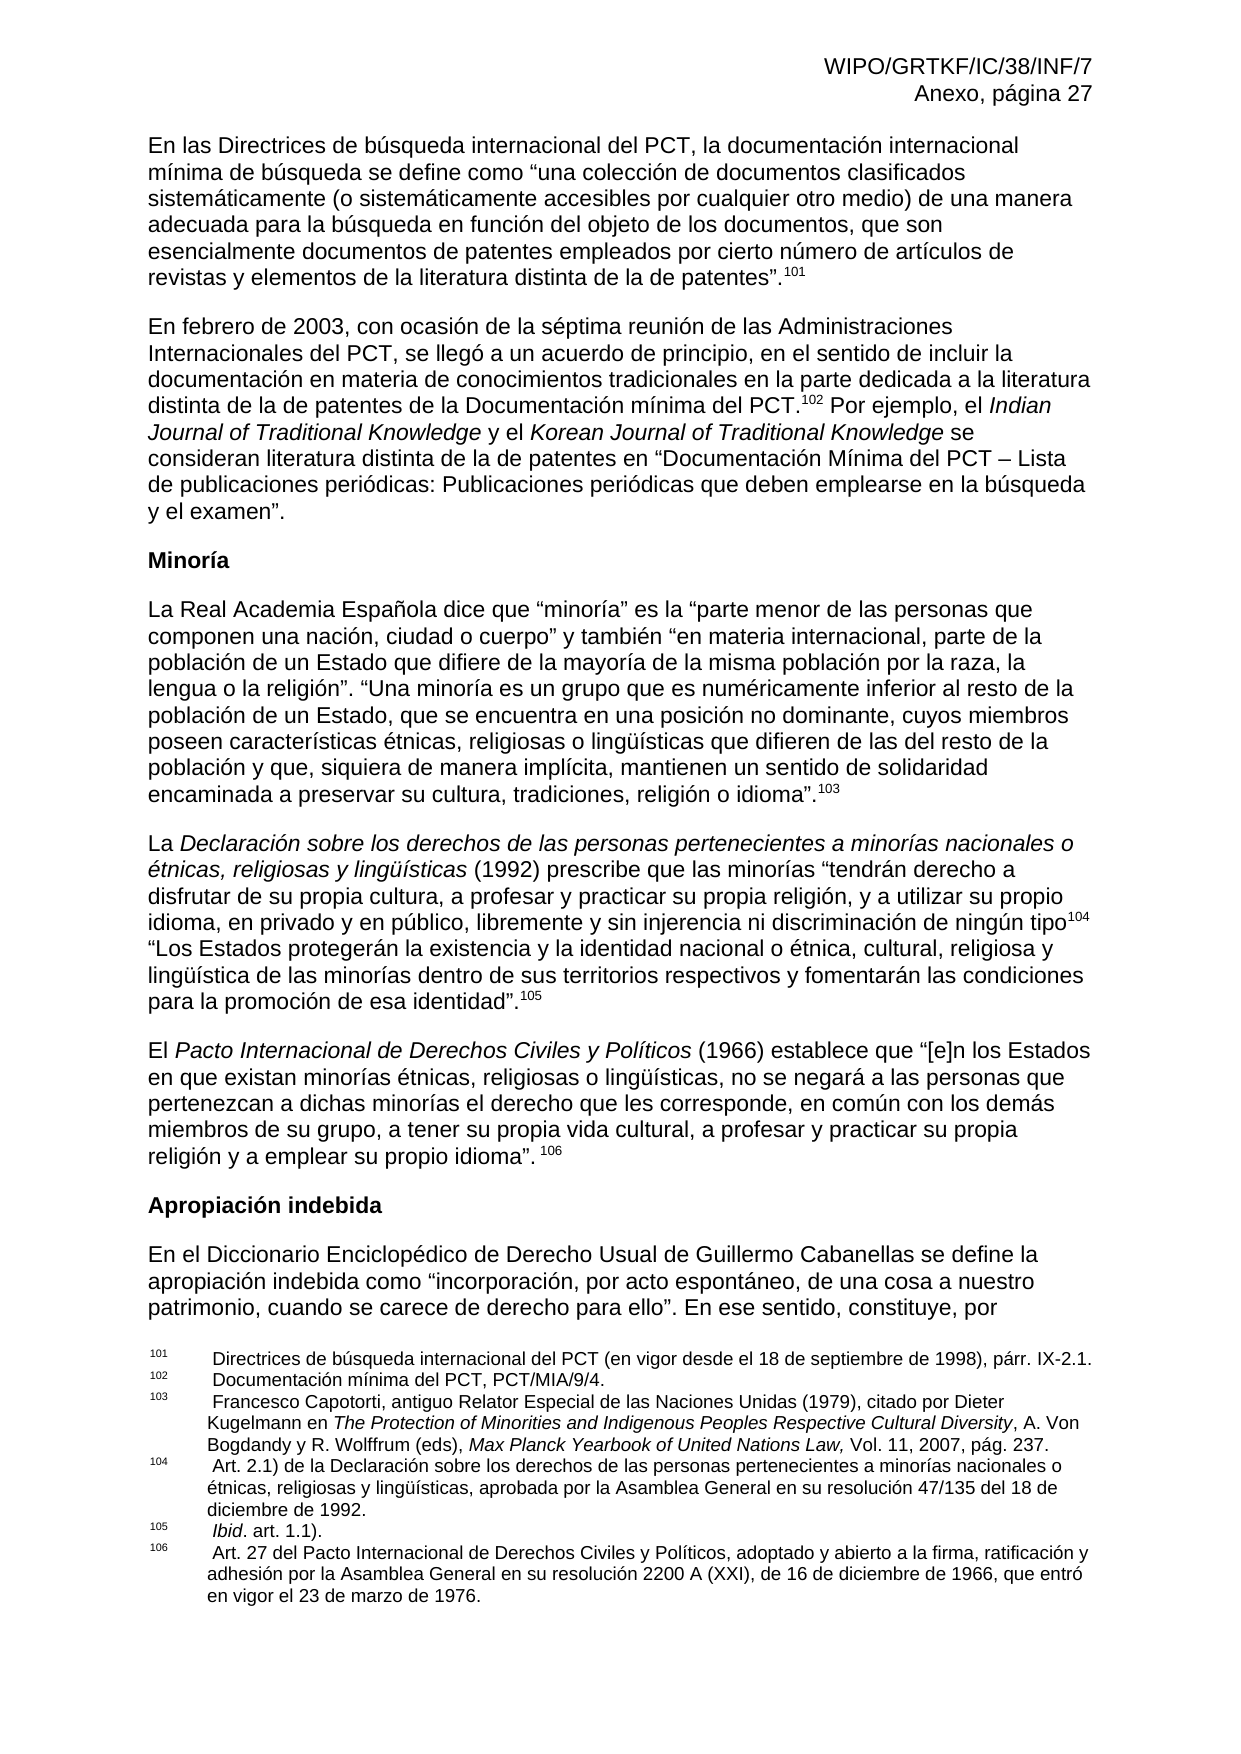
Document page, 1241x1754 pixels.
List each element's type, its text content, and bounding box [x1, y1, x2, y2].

list La Real Academia Española dice que “minoría” es la “parte menor de las personas que componen una nación, ciudad o cuerpo” y también “en materia internacional, parte de la población de un Estado que difiere de la mayoría de la misma población por la raza, la lengua o la religión”. “Una minoría es un grupo que es numéricamente inferior al resto de la población de un Estado, que se encuentra en una posición no dominante, cuyos miembros poseen características étnicas, religiosas o lingüísticas que difieren de las del resto de la población y que, siquiera de manera implícita, mantienen un sentido de solidaridad encaminada a preservar su cultura, tradiciones, religión o idioma”. [148, 596, 1092, 807]
list El Pacto Internacional de Derechos Civiles y Políticos (1966) establece que “[e]n los Estados en que existan minorías étnicas, religiosas o lingüísticas, no se negará a las personas que pertenezcan a dichas minorías el derecho que les corresponde, en común con los demás miembros de su grupo, a tener su propia vida cultural, a profesar y practicar su propia religión y a emplear su propio idioma”. [148, 1037, 1092, 1169]
list Minoría [148, 547, 1092, 573]
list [148, 1241, 1092, 1320]
list En febrero de 2003, con ocasión de la séptima reunión de las Administraciones Internacionales del PCT, se llegó a un acuerdo de principio, en el sentido de incluir la documentación en materia de conocimientos tradicionales en la parte dedicada a la literatura distinta de la de patentes de la Documentación mínima del PCT. Por ejemplo, el Indian Journal of Traditional Knowledge y el Korean Journal of Traditional Knowledge se consideran literatura distinta de la de patentes en “Documentación Mínima del PCT – Lista de publicaciones periódicas: Publicaciones periódicas que deben emplearse en la búsqueda y el examen”. [148, 313, 1092, 524]
list En las Directrices de búsqueda internacional del PCT, la documentación internacional mínima de búsqueda se define como “una colección de documentos clasificados sistemáticamente (o sistemáticamente accesibles por cualquier otro medio) de una manera adecuada para la búsqueda en función del objeto de los documentos, que son esencialmente documentos de patentes empleados por cierto número de artículos de revistas y elementos de la literatura distinta de la de patentes”. [148, 132, 1092, 290]
list Apropiación indebida [148, 1192, 1092, 1218]
list La Declaración sobre los derechos de las personas pertenecientes a minorías nacionales o étnicas, religiosas y lingüísticas (1992) prescribe que las minorías “tendrán derecho a disfrutar de su propia cultura, a profesar y practicar su propia religión, y a utilizar su propio idioma, en privado y en público, libremente y sin injerencia ni discriminación de ningún tipo “Los Estados protegerán la existencia y la identidad nacional o étnica, cultural, religiosa y lingüística de las minorías dentro de sus territorios respectivos y fomentarán las condiciones para la promoción de esa identidad”. [148, 830, 1092, 1014]
